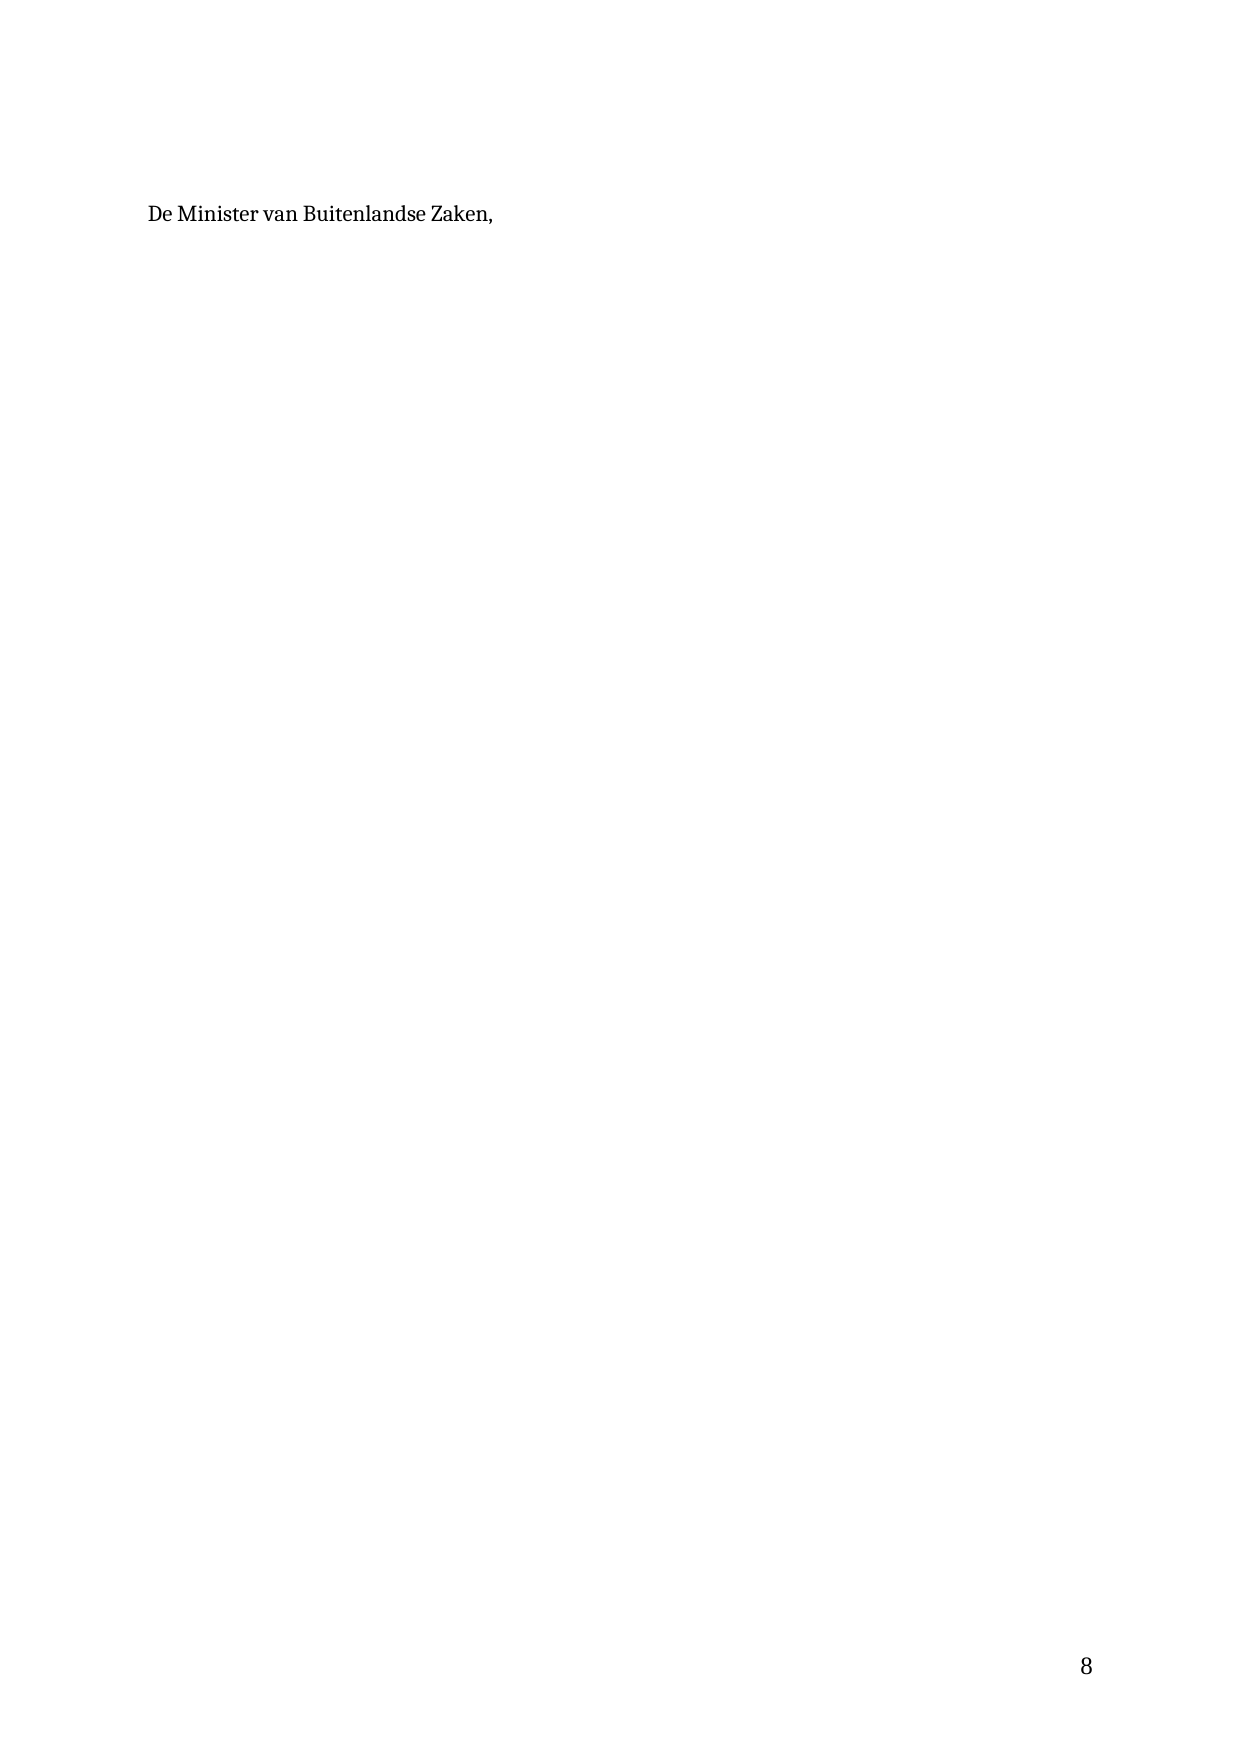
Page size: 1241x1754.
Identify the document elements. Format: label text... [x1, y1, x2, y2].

text De Minister van Buitenlandse Zaken, [148, 200, 1092, 227]
